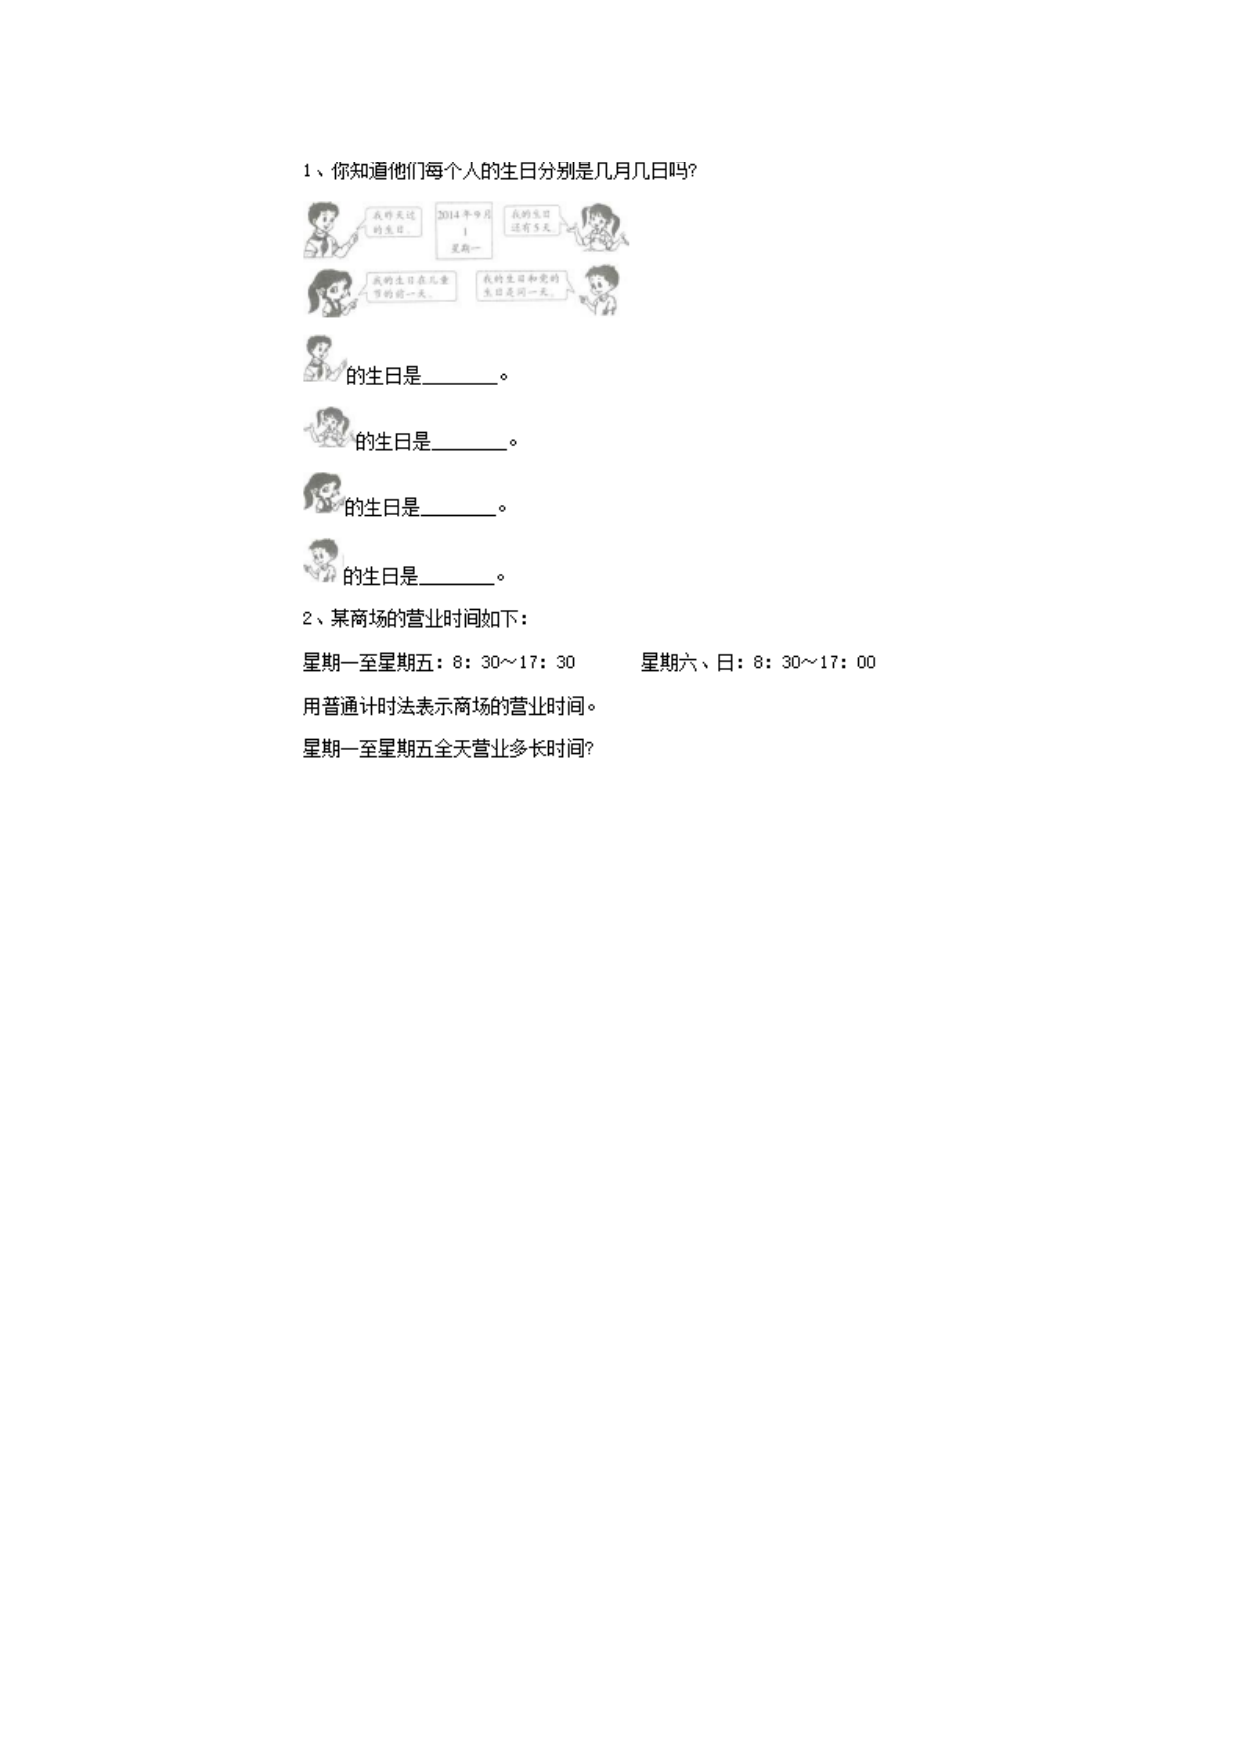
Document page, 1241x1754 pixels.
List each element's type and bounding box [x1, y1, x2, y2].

picture [252, 162, 988, 775]
